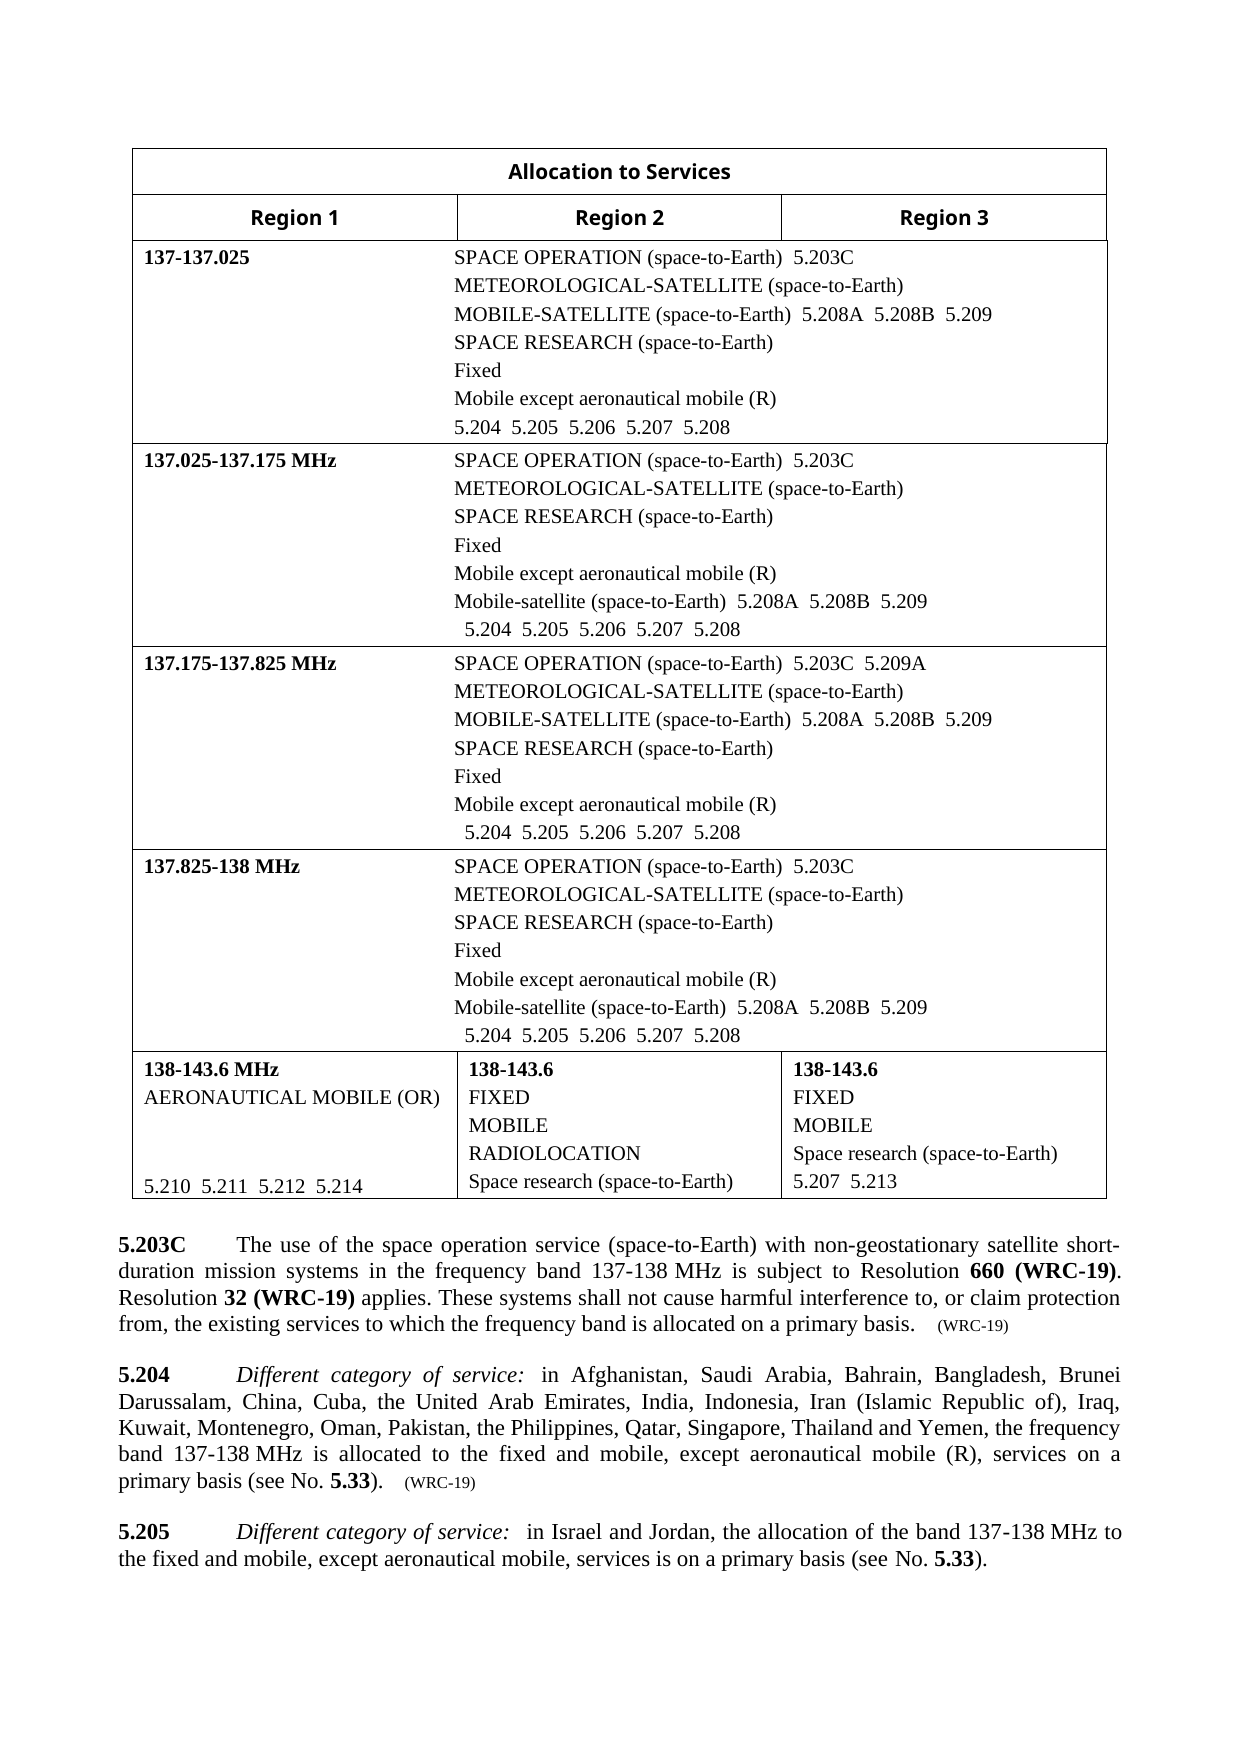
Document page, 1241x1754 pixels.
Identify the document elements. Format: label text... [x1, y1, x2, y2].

table_cell 5.210 5.211 5.212 5.214 [133, 1113, 457, 1198]
table_cell Region 1 [133, 195, 457, 240]
table_cell 137-137.025 SPACE OPERATION (space-to-Earth) 5.203C METEOROLOGICAL-SATELLITE (space-to-Earth) MOBILE-SATELLITE (space-to-Earth) 5.208A 5.208B 5.209 SPACE RESEARCH (space-to-Earth) Fixed Mobile except aeronautical mobile (R) 5.204 5.205 5.206 5.207 5.208 [133, 241, 1107, 443]
table_cell 137.825-138 MHz SPACE OPERATION (space-to-Earth) 5.203C METEOROLOGICAL-SATELLITE (space-to-Earth) SPACE RESEARCH (space-to-Earth) Fixed Mobile except aeronautical mobile (R) Mobile-satellite (space-to-Earth) 5.208A 5.208B 5.209 5.204 5.205 5.206 5.207 5.208 [133, 850, 1106, 1051]
table_cell 138-143.6 FIXED MOBILE Space research (space-to-Earth) 5.207 5.213 [782, 1052, 1106, 1198]
text 5.205 Different category of service: in Israel and Jordan, the allocation of the band 137-138 MHz to the fixed and mobile, except aeronautical mobile, services is on a primary basis (see No. 5.33). [118, 1518, 1122, 1571]
table_cell 138-143.6 FIXED MOBILE RADIOLOCATION Space research (space-to-Earth) [458, 1052, 781, 1198]
table_cell 137.025-137.175 MHz SPACE OPERATION (space-to-Earth) 5.203C METEOROLOGICAL-SATELLITE (space-to-Earth) SPACE RESEARCH (space-to-Earth) Fixed Mobile except aeronautical mobile (R) Mobile-satellite (space-to-Earth) 5.208A 5.208B 5.209 5.204 5.205 5.206 5.207 5.208 [133, 444, 1106, 646]
table_cell 137.175-137.825 MHz SPACE OPERATION (space-to-Earth) 5.203C 5.209A METEOROLOGICAL-SATELLITE (space-to-Earth) MOBILE-SATELLITE (space-to-Earth) 5.208A 5.208B 5.209 SPACE RESEARCH (space-to-Earth) Fixed Mobile except aeronautical mobile (R) 5.204 5.205 5.206 5.207 5.208 [133, 647, 1106, 848]
table_header Allocation to Services [133, 149, 1106, 194]
table_cell Region 2 [458, 195, 781, 240]
text 5.204 Different category of service: in Afghanistan, Saudi Arabia, Bahrain, Bangladesh, Brunei Darussalam, China, Cuba, the United Arab Emirates, India, Indonesia, Iran (Islamic Republic of), Iraq, Kuwait, Montenegro, Oman, Pakistan, the Philippines, Qatar, Singapore, Thailand and Yemen, the frequency band 137-138 MHz is allocated to the fixed and mobile, except aeronautical mobile (R), services on a primary basis (see No. 5.33). (WRC-19) [118, 1361, 1122, 1493]
text 5.203C The use of the space operation service (space-to-Earth) with non-geostationary satellite short-duration mission systems in the frequency band 137-138 MHz is subject to Resolution 660 (WRC-19). Resolution 32 (WRC-19) applies. These systems shall not cause harmful interference to, or claim protection from, the existing services to which the frequency band is allocated on a primary basis. (WRC-19) [118, 1231, 1122, 1336]
table_cell Region 3 [782, 195, 1106, 240]
table_cell 138-143.6 MHz AERONAUTICAL MOBILE (OR) [133, 1052, 457, 1113]
